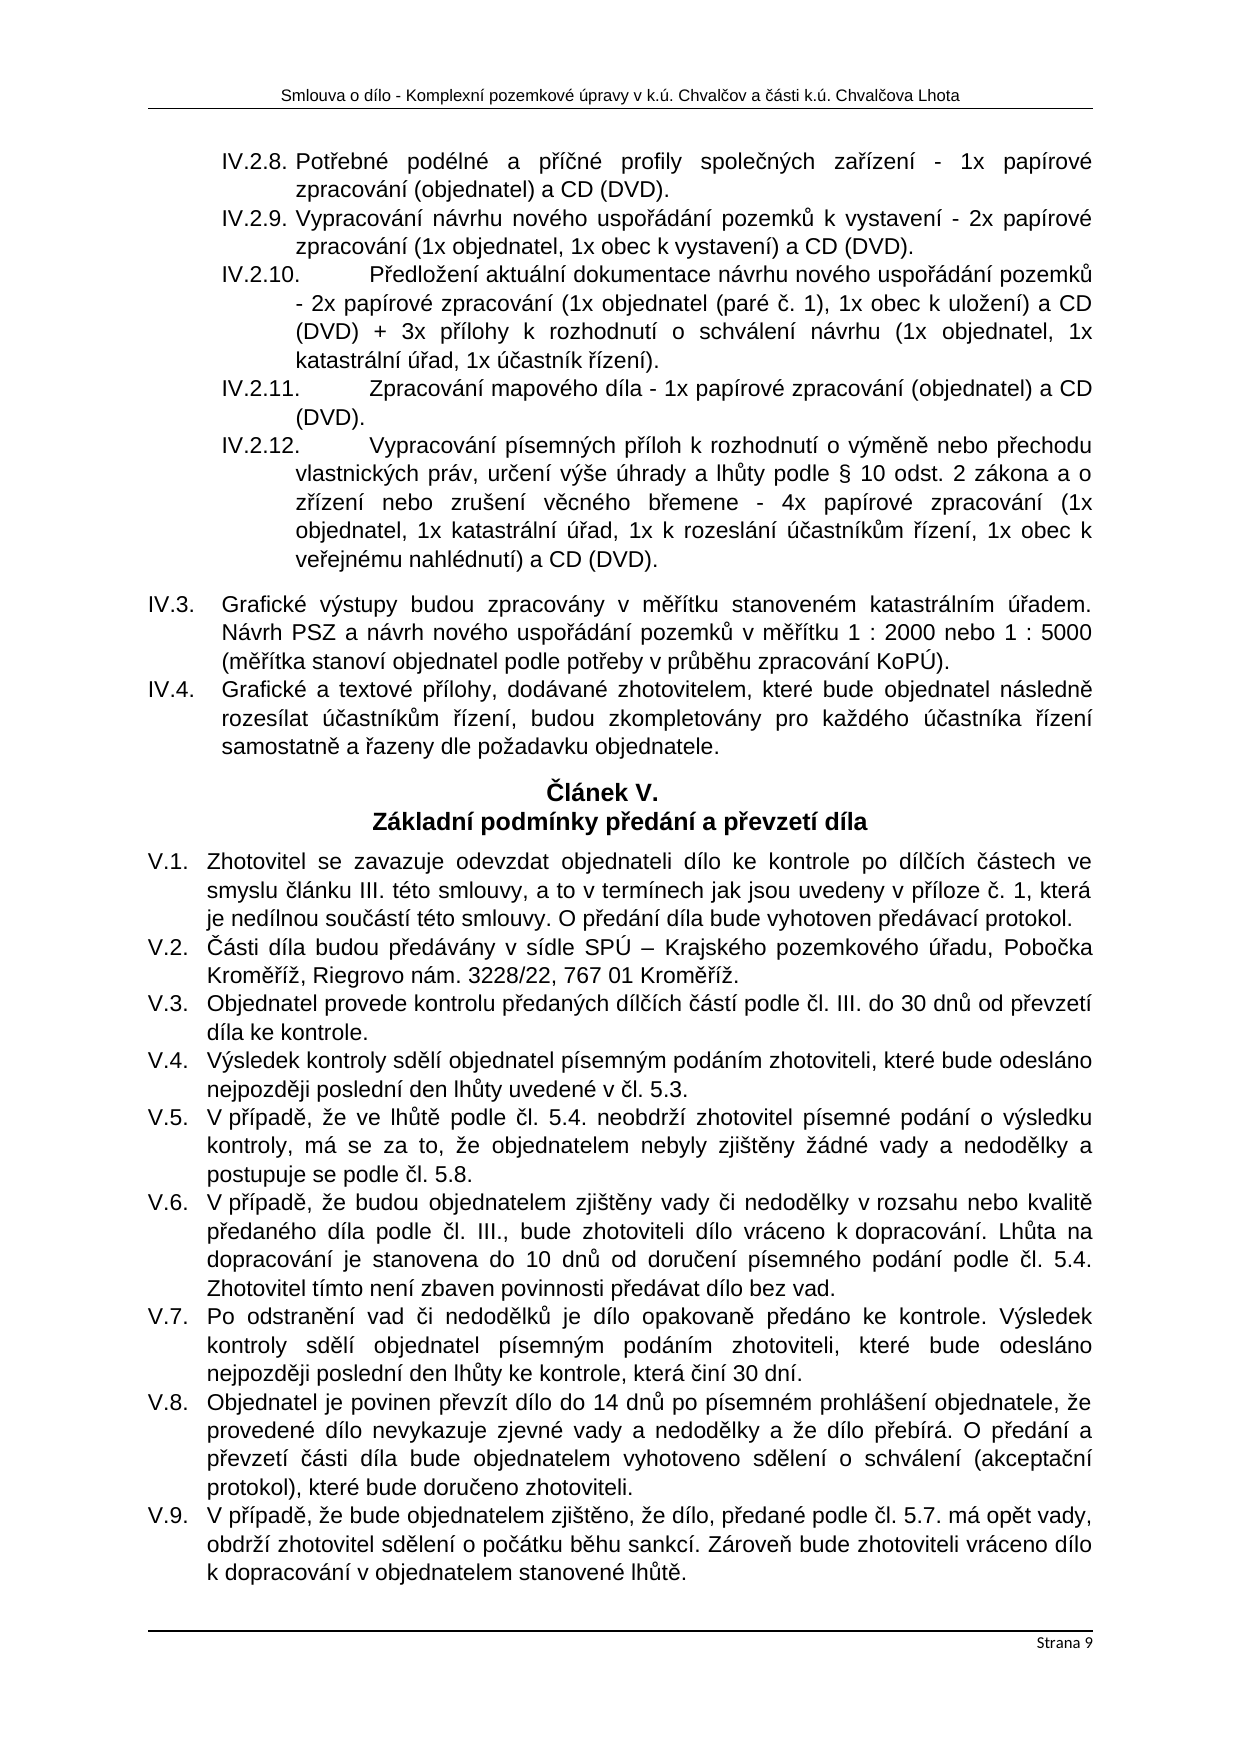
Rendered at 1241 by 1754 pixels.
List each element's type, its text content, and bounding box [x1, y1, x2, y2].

text Vypracování písemných příloh k rozhodnutí o výměně nebo přechodu vlastnických práv, určení výše úhrady a lhůty podle § 10 odst. 2 zákona a o zřízení nebo zrušení věcného břemene - 4x papírové zpracování (1x objednatel, 1x katastrální úřad, 1x k rozeslání účastníkům řízení, 1x obec k veřejnému nahlédnutí) a CD (DVD). [221, 432, 1093, 572]
list V případě, že bude objednatelem zjištěno, že dílo, předané podle čl. 5.7. má opět vady, obdrží zhotovitel sdělení o počátku běhu sankcí. Zároveň bude zhotoviteli vráceno dílo k dopracování v objednatelem stanovené lhůtě. [148, 1502, 1093, 1585]
list Grafické a textové přílohy, dodávané zhotovitelem, které bude objednatel následně rozesílat účastníkům řízení, budou zkompletovány pro každého účastníka řízení samostatně a řazeny dle požadavku objednatele. [148, 676, 1093, 759]
list Objednatel provede kontrolu předaných dílčích částí podle čl. III. do 30 dnů od převzetí díla ke kontrole. [148, 990, 1093, 1045]
subtitle Základní podmínky předání a převzetí díla [148, 778, 1093, 836]
list Grafické výstupy budou zpracovány v měřítku stanoveném katastrálním úřadem. Návrh PSZ a návrh nového uspořádání pozemků v měřítku 1 : 2000 nebo 1 : 5000 (měřítka stanoví objednatel podle potřeby v průběhu zpracování KoPÚ). [148, 591, 1093, 674]
list Části díla budou předávány v sídle SPÚ – Krajského pozemkového úřadu, Pobočka Kroměříž, Riegrovo nám. 3228/22, 767 01 Kroměříž. [148, 933, 1093, 988]
text Zpracování mapového díla - 1x papírové zpracování (objednatel) a CD (DVD). [221, 375, 1093, 430]
text Předložení aktuální dokumentace návrhu nového uspořádání pozemků - 2x papírové zpracování (1x objednatel (paré č. 1), 1x obec k uložení) a CD (DVD) + 3x přílohy k rozhodnutí o schválení návrhu (1x objednatel, 1x katastrální úřad, 1x účastník řízení). [221, 261, 1093, 373]
list Po odstranění vad či nedodělků je dílo opakovaně předáno ke kontrole. Výsledek kontroly sdělí objednatel písemným podáním zhotoviteli, které bude odesláno nejpozději poslední den lhůty ke kontrole, která činí 30 dní. [148, 1303, 1093, 1386]
list V případě, že budou objednatelem zjištěny vady či nedodělky v rozsahu nebo kvalitě předaného díla podle čl. III., bude zhotoviteli dílo vráceno k dopracování. Lhůta na dopracování je stanovena do 10 dnů od doručení písemného podání podle čl. 5.4. Zhotovitel tímto není zbaven povinnosti předávat dílo bez vad. [148, 1189, 1093, 1301]
text Vypracování návrhu nového uspořádání pozemků k vystavení - 2x papírové zpracování (1x objednatel, 1x obec k vystavení) a CD (DVD). [221, 204, 1093, 259]
text Potřebné podélné a příčné profily společných zařízení - 1x papírové zpracování (objednatel) a CD (DVD). [221, 148, 1093, 202]
list V případě, že ve lhůtě podle čl. 5.4. neobdrží zhotovitel písemné podání o výsledku kontroly, má se za to, že objednatelem nebyly zjištěny žádné vady a nedodělky a postupuje se podle čl. 5.8. [148, 1104, 1093, 1187]
list Zhotovitel se zavazuje odevzdat objednateli dílo ke kontrole po dílčích částech ve smyslu článku III. této smlouvy, a to v termínech jak jsou uvedeny v příloze č. 1, která je nedílnou součástí této smlouvy. O předání díla bude vyhotoven předávací protokol. [148, 848, 1093, 931]
list Výsledek kontroly sdělí objednatel písemným podáním zhotoviteli, které bude odesláno nejpozději poslední den lhůty uvedené v čl. 5.3. [148, 1047, 1093, 1102]
list Objednatel je povinen převzít dílo do 14 dnů po písemném prohlášení objednatele, že provedené dílo nevykazuje zjevné vady a nedodělky a že dílo přebírá. O předání a převzetí části díla bude objednatelem vyhotoveno sdělení o schválení (akceptační protokol), které bude doručeno zhotoviteli. [148, 1388, 1093, 1500]
